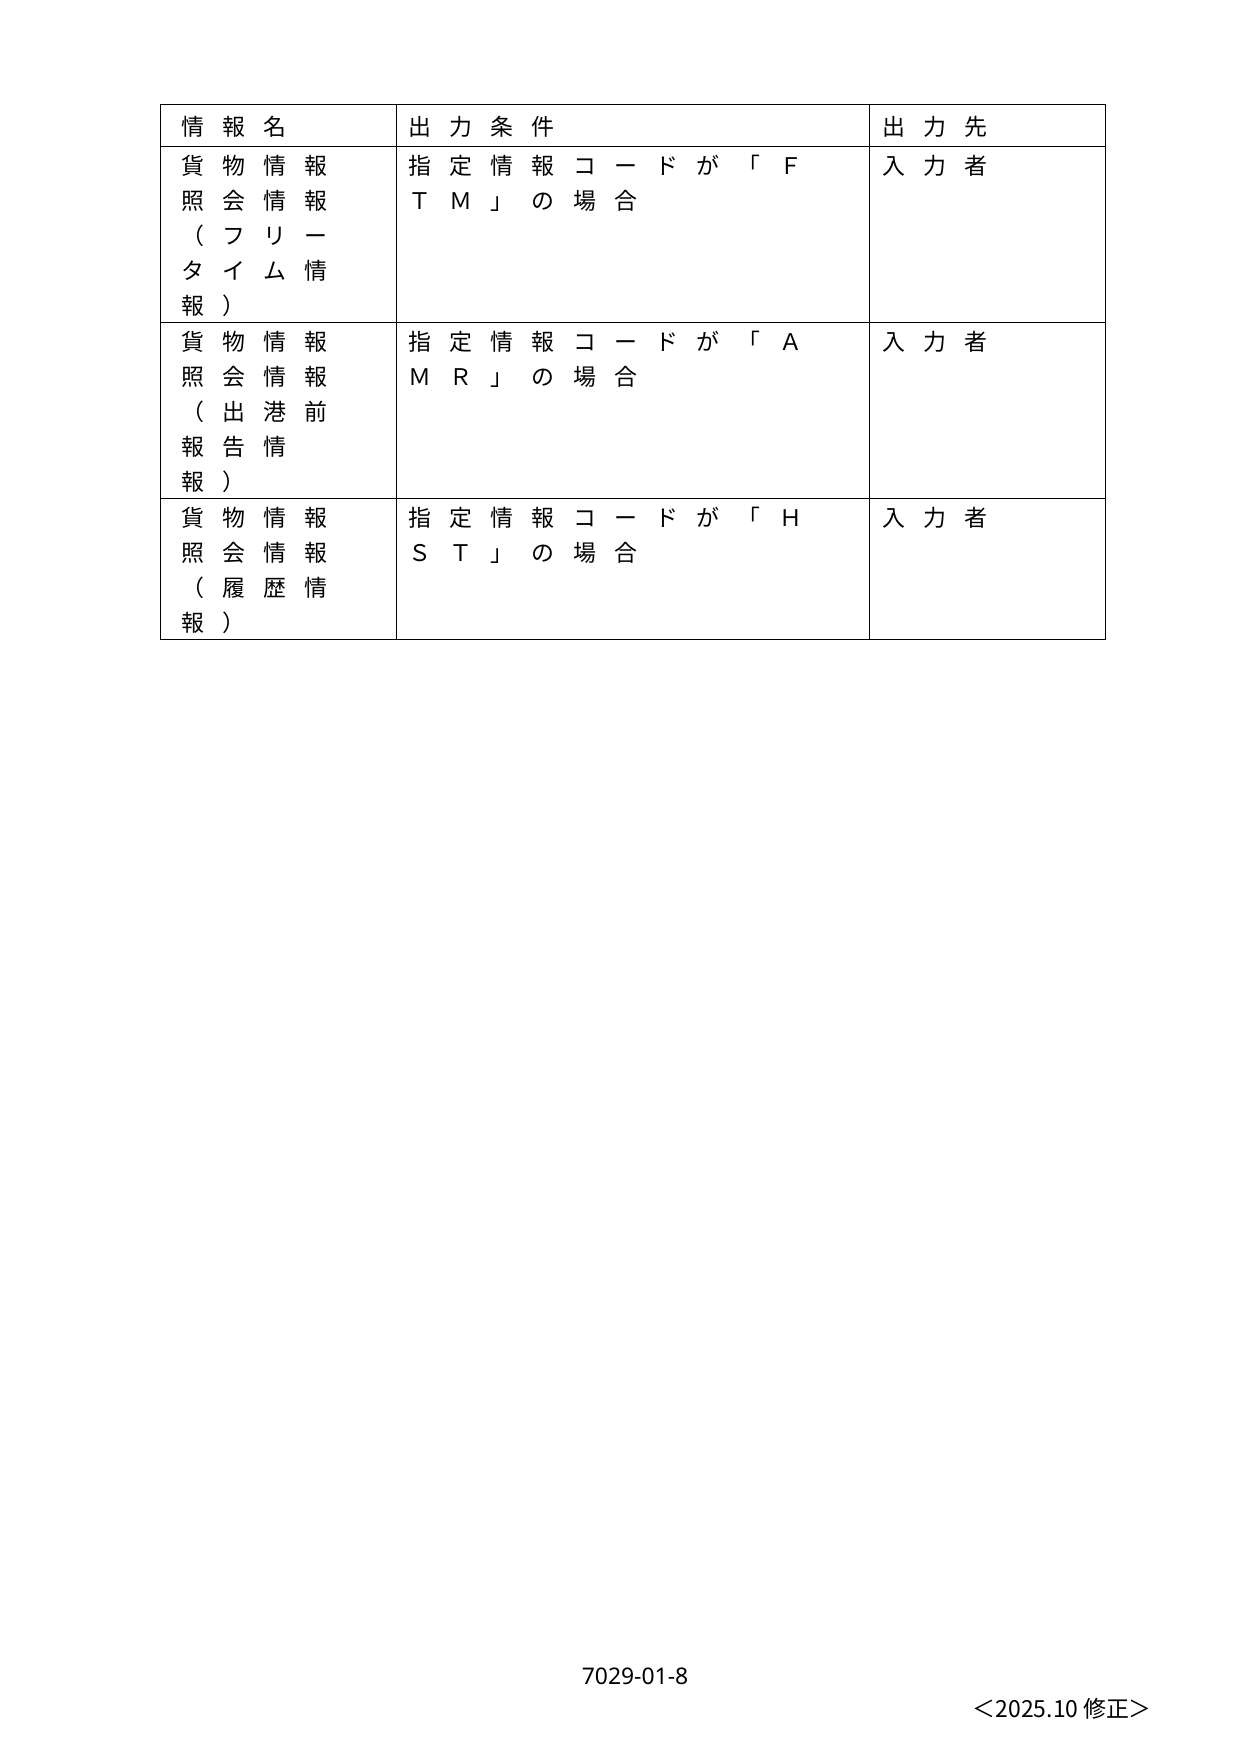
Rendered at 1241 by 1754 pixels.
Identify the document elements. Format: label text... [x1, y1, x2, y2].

table_header 出力先 [870, 105, 1105, 146]
table_cell 貨物情報照会情報 （出港前報告情報） [161, 323, 396, 498]
table_cell 入力者 [870, 499, 1105, 639]
table_cell 指定情報コードが「ＨＳＴ」の場合 [397, 499, 869, 639]
table_header 情報名 [161, 105, 396, 146]
table_cell 入力者 [870, 323, 1105, 498]
table_cell 指定情報コードが「ＡＭＲ」の場合 [397, 323, 869, 498]
table_cell 貨物情報照会情報 （履歴情報） [161, 499, 396, 639]
table_cell 指定情報コードが「ＦＴＭ」の場合 [397, 147, 869, 322]
table_cell 入力者 [870, 147, 1105, 322]
table_cell 貨物情報照会情報 （フリータイム情報） [161, 147, 396, 322]
table_header 出力条件 [397, 105, 869, 146]
